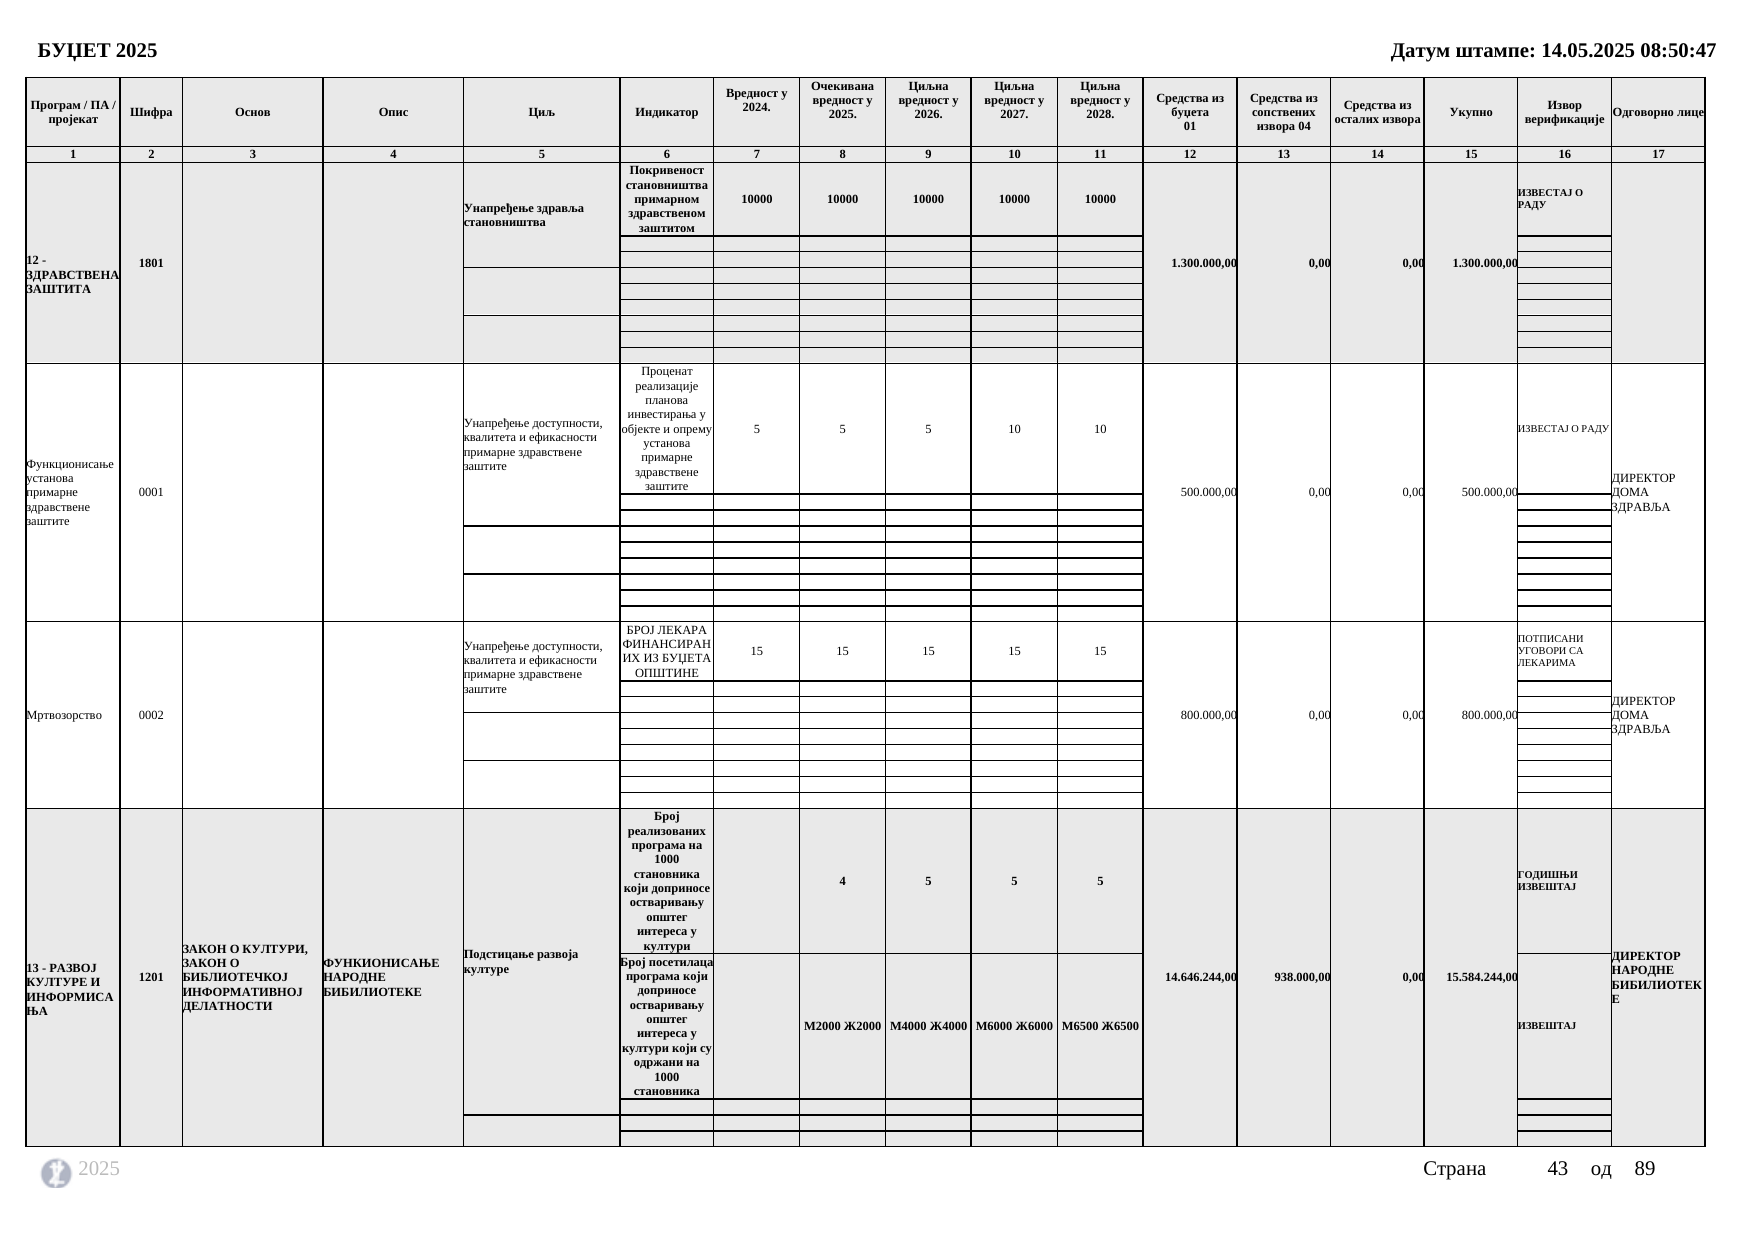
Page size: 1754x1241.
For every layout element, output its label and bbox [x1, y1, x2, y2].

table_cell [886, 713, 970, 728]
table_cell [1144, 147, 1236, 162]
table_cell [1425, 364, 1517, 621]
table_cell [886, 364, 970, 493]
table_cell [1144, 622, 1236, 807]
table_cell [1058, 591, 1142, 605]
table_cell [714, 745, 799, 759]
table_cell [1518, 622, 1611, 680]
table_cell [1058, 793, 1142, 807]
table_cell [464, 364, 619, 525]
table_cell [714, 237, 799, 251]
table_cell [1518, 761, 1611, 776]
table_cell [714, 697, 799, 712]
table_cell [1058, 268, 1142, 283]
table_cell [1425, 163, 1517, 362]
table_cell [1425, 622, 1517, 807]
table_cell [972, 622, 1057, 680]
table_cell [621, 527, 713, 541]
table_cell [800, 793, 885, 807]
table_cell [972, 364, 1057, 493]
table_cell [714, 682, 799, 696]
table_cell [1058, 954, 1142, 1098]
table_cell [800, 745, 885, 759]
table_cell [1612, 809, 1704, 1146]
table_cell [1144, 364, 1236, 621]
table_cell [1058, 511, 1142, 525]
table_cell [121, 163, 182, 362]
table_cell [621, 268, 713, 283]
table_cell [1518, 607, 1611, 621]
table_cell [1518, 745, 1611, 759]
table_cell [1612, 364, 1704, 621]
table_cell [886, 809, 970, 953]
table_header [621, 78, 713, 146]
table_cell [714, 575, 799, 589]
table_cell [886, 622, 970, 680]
picture [37, 1155, 75, 1188]
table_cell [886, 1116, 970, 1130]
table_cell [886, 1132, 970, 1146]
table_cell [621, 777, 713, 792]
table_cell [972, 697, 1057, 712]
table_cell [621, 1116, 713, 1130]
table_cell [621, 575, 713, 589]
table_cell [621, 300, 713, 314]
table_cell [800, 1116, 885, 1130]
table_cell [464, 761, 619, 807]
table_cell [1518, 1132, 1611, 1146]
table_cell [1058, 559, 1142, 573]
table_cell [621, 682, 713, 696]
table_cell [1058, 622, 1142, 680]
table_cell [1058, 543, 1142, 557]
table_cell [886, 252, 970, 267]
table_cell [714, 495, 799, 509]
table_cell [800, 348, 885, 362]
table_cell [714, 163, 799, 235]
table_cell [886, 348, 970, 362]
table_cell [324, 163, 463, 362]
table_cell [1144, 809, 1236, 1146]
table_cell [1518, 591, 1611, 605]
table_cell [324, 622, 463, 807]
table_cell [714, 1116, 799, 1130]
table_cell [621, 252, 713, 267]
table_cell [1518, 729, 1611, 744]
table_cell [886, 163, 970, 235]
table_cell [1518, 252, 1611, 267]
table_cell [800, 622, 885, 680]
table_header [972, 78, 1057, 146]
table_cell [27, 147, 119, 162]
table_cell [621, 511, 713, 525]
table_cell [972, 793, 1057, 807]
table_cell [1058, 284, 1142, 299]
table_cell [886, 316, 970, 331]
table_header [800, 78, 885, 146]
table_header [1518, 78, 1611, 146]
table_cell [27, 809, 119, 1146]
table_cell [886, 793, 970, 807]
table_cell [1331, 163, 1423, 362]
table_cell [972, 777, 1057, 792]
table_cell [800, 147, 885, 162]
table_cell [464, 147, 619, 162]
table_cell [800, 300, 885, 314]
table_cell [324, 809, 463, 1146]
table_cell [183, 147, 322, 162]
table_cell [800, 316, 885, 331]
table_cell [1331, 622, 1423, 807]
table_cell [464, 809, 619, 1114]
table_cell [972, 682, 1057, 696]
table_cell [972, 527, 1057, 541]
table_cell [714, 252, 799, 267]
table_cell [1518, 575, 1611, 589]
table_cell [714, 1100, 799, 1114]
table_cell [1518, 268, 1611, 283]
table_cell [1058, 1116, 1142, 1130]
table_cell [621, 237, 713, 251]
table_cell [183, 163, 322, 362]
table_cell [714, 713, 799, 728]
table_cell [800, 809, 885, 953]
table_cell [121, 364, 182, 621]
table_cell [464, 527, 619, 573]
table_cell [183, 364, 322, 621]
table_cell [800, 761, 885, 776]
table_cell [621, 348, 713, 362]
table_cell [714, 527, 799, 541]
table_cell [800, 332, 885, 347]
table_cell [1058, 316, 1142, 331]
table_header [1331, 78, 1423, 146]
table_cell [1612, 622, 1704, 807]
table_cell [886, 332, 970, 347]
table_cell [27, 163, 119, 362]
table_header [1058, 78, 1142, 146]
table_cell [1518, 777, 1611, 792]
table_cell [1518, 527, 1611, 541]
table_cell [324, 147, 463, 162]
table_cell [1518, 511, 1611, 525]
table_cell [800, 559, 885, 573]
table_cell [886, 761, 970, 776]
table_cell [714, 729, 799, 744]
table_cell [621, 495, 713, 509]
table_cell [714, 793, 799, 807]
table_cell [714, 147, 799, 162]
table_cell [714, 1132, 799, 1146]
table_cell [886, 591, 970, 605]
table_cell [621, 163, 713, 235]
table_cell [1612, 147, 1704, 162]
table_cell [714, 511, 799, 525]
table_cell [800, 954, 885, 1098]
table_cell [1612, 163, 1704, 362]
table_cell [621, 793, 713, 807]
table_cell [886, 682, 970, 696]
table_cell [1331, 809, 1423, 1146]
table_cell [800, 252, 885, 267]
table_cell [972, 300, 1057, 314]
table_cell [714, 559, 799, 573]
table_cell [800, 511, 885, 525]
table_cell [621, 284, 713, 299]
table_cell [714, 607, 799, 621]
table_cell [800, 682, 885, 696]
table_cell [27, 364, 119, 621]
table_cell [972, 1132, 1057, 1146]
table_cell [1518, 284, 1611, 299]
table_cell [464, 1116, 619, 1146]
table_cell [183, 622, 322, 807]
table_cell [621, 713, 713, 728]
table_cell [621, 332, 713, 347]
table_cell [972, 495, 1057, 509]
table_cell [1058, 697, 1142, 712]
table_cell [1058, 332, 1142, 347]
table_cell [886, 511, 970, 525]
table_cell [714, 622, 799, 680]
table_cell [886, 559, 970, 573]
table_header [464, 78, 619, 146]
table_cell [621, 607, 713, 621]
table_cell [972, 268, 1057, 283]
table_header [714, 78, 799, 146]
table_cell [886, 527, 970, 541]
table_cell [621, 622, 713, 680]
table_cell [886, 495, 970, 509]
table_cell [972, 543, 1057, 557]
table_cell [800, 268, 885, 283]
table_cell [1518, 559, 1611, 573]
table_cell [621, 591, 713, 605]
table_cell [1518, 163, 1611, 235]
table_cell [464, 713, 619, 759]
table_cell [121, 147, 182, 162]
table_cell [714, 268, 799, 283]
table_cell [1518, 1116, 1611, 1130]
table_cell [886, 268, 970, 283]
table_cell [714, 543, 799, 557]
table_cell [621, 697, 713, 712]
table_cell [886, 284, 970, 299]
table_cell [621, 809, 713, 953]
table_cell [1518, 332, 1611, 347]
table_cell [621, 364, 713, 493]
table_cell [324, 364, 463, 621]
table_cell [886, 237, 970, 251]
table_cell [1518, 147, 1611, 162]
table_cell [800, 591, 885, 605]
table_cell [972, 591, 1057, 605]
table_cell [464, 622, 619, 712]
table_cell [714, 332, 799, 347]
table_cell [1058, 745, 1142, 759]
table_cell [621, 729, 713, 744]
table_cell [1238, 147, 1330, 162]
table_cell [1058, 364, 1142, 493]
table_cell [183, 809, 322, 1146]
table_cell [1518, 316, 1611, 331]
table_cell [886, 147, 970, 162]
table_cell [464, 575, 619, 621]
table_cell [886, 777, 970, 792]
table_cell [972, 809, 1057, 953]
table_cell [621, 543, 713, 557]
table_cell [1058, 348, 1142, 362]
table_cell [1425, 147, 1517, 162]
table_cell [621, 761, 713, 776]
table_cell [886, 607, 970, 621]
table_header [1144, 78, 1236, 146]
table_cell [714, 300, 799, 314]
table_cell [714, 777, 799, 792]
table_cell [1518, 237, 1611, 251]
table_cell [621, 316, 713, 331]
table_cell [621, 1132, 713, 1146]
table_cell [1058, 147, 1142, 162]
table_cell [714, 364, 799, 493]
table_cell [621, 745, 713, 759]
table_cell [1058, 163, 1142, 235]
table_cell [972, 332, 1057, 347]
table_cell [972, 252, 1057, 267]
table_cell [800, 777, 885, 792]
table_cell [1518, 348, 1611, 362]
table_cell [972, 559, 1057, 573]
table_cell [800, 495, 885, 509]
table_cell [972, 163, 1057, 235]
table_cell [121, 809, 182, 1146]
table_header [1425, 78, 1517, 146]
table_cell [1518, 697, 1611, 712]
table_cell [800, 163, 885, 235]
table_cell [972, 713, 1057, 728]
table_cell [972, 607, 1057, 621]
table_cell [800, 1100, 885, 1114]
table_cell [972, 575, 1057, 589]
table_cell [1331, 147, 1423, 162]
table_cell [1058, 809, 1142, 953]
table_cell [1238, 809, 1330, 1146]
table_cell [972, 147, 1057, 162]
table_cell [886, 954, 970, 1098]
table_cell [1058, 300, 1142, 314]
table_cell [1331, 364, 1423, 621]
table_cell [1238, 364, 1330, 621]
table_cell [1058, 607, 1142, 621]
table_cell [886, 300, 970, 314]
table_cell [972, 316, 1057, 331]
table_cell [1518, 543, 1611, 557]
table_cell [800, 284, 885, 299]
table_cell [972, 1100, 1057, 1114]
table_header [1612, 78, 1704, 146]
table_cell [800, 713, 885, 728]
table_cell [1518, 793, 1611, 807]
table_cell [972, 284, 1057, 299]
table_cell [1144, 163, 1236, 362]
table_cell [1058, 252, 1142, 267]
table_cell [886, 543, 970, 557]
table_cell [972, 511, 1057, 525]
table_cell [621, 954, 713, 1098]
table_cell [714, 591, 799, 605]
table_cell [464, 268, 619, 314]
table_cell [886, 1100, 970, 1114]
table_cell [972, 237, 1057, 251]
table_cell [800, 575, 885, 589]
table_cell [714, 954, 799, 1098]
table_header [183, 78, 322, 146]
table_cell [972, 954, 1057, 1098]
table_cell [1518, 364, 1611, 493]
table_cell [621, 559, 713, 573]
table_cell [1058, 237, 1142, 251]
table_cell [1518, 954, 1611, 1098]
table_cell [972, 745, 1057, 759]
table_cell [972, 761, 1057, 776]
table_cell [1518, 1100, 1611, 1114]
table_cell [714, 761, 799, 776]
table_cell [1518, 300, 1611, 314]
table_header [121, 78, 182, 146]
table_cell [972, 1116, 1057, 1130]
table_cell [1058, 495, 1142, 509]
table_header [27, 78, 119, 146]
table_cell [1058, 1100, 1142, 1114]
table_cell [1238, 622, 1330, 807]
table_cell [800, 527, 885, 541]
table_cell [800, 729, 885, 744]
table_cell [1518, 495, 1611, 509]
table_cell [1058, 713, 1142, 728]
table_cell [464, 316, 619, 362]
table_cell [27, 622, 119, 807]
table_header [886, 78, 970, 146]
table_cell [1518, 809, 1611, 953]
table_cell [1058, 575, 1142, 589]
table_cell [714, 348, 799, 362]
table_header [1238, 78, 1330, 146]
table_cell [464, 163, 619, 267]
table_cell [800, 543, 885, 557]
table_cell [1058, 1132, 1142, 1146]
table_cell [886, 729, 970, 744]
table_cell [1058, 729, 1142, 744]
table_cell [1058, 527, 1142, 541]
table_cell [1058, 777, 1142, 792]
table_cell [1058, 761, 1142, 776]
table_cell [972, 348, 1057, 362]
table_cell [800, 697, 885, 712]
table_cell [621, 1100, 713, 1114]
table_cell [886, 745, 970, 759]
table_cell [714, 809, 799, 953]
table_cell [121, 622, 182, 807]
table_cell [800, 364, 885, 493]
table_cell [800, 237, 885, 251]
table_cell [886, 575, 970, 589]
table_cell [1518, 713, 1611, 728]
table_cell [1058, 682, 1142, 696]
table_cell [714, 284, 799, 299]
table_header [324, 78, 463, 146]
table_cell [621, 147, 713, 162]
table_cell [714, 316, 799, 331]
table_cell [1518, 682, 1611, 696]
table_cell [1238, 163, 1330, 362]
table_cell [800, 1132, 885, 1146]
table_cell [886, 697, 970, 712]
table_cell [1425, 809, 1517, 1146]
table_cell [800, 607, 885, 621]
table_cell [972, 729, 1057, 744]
